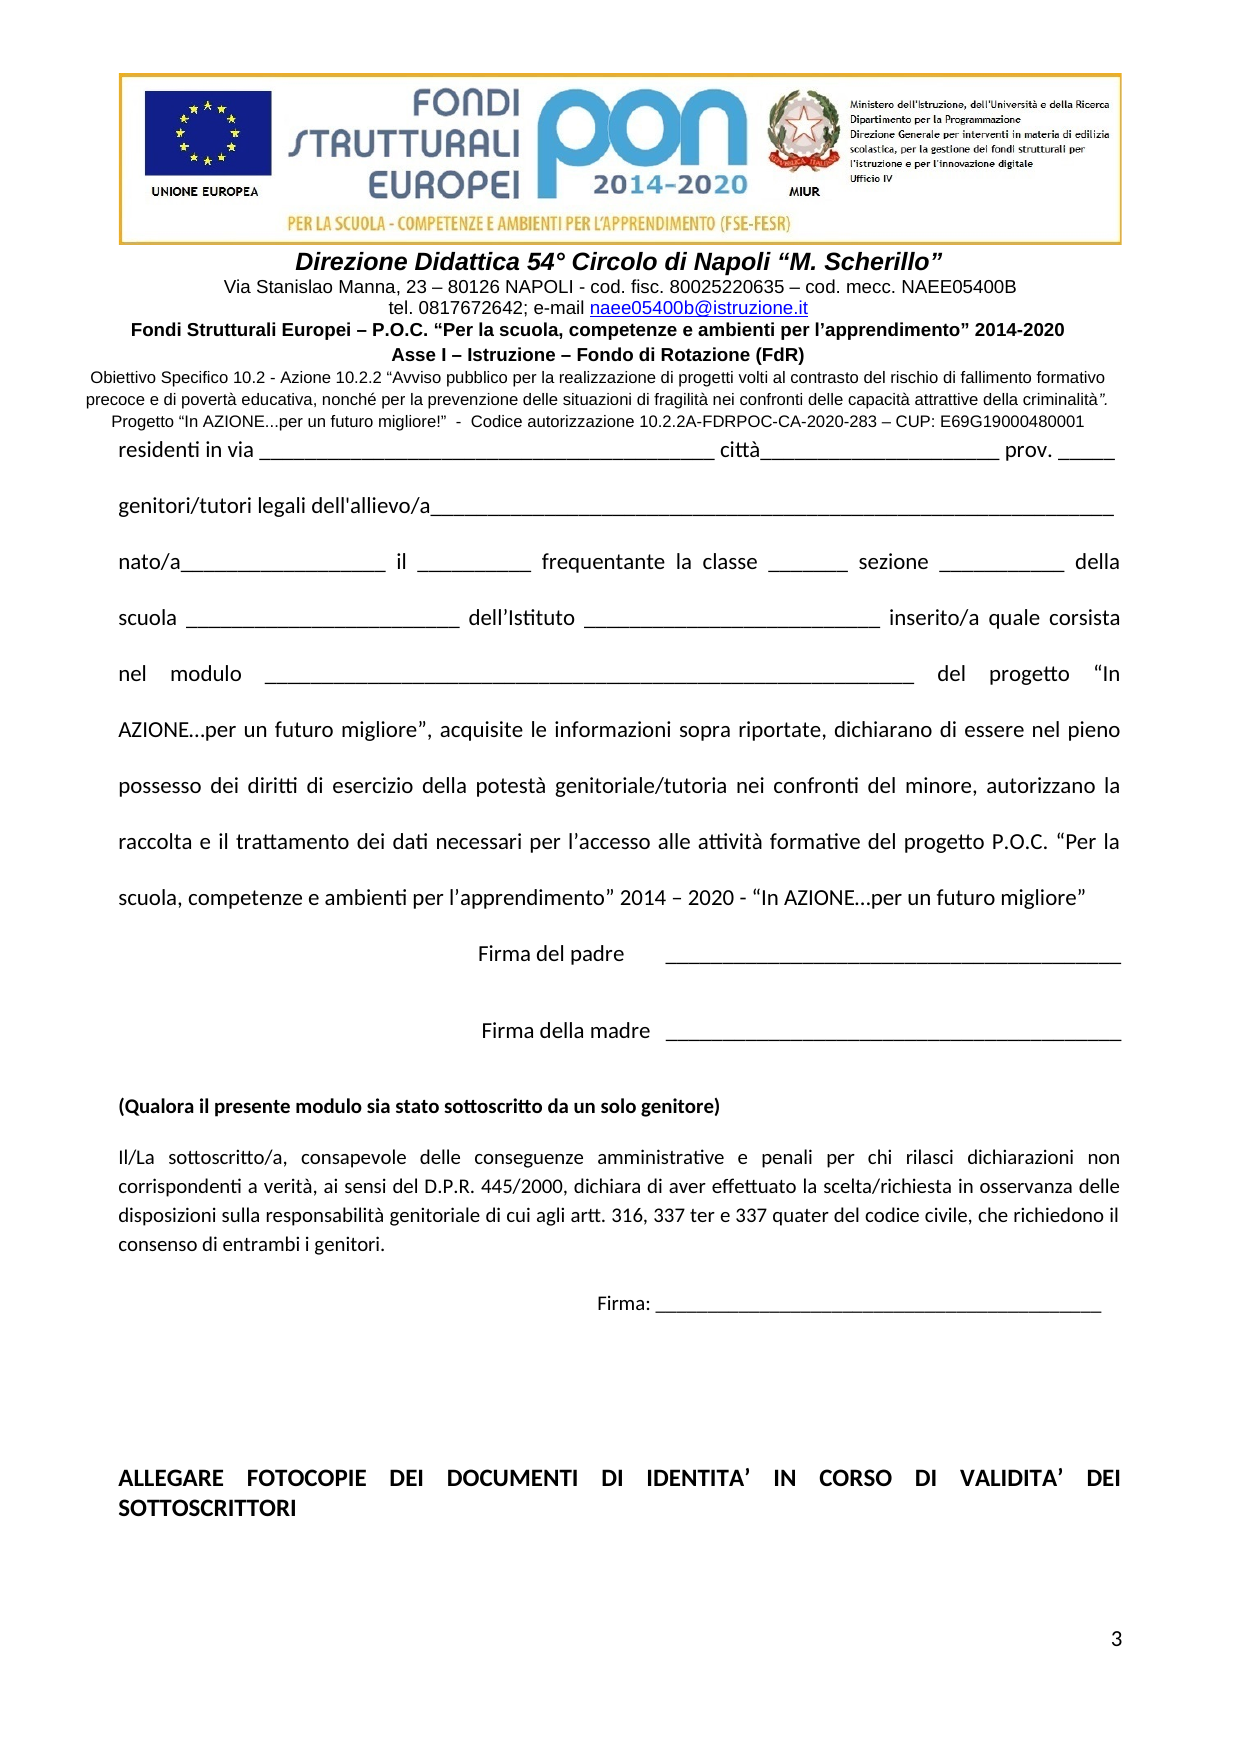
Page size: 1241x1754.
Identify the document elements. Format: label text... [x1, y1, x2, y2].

text Firma della madre ________________________________________ [118, 1016, 1122, 1044]
text Il/La sottoscritto/a, consapevole delle conseguenze amministrative e penali per chi rilasci dichiarazioni non corrispondenti a verità, ai sensi del D.P.R. 445/2000, dichiara di aver effettuato la scelta/richiesta in osservanza delle disposizioni sulla responsabilità genitoriale di cui agli artt. 316, 337 ter e 337 quater del codice civile, che richiedono il consenso di entrambi i genitori. [118, 1144, 1122, 1257]
text Firma del padre ________________________________________ [118, 939, 1122, 968]
text nato/a__________________ il __________ frequentante la classe _______ sezione ___________ della scuola ________________________ dell’Istituto __________________________ inserito/a quale corsista nel modulo _________________________________________________________ del progetto “In AZIONE…per un futuro migliore”, acquisite le informazioni sopra riportate, dichiarano di essere nel pieno possesso dei diritti di esercizio della potestà genitoriale/tutoria nei confronti del minore, autorizzano la raccolta e il trattamento dei dati necessari per l’accesso alle attività formative del progetto P.O.C. “Per la scuola, competenze e ambienti per l’apprendimento” 2014 – 2020 - “In AZIONE…per un futuro migliore” [118, 547, 1122, 912]
picture [118, 73, 1122, 245]
text Firma: ___________________________________________ [118, 1290, 1122, 1315]
text genitori/tutori legali dell'allievo/a____________________________________________________________ [118, 491, 1122, 519]
text (Qualora il presente modulo sia stato sottoscritto da un solo genitore) [118, 1093, 1122, 1119]
text residenti in via ________________________________________ città_____________________ prov. _____ [118, 435, 1122, 463]
text ALLEGARE FOTOCOPIE DEI DOCUMENTI DI IDENTITA’ IN CORSO DI VALIDITA’ DEI SOTTOSCRITTORI [118, 1462, 1122, 1523]
